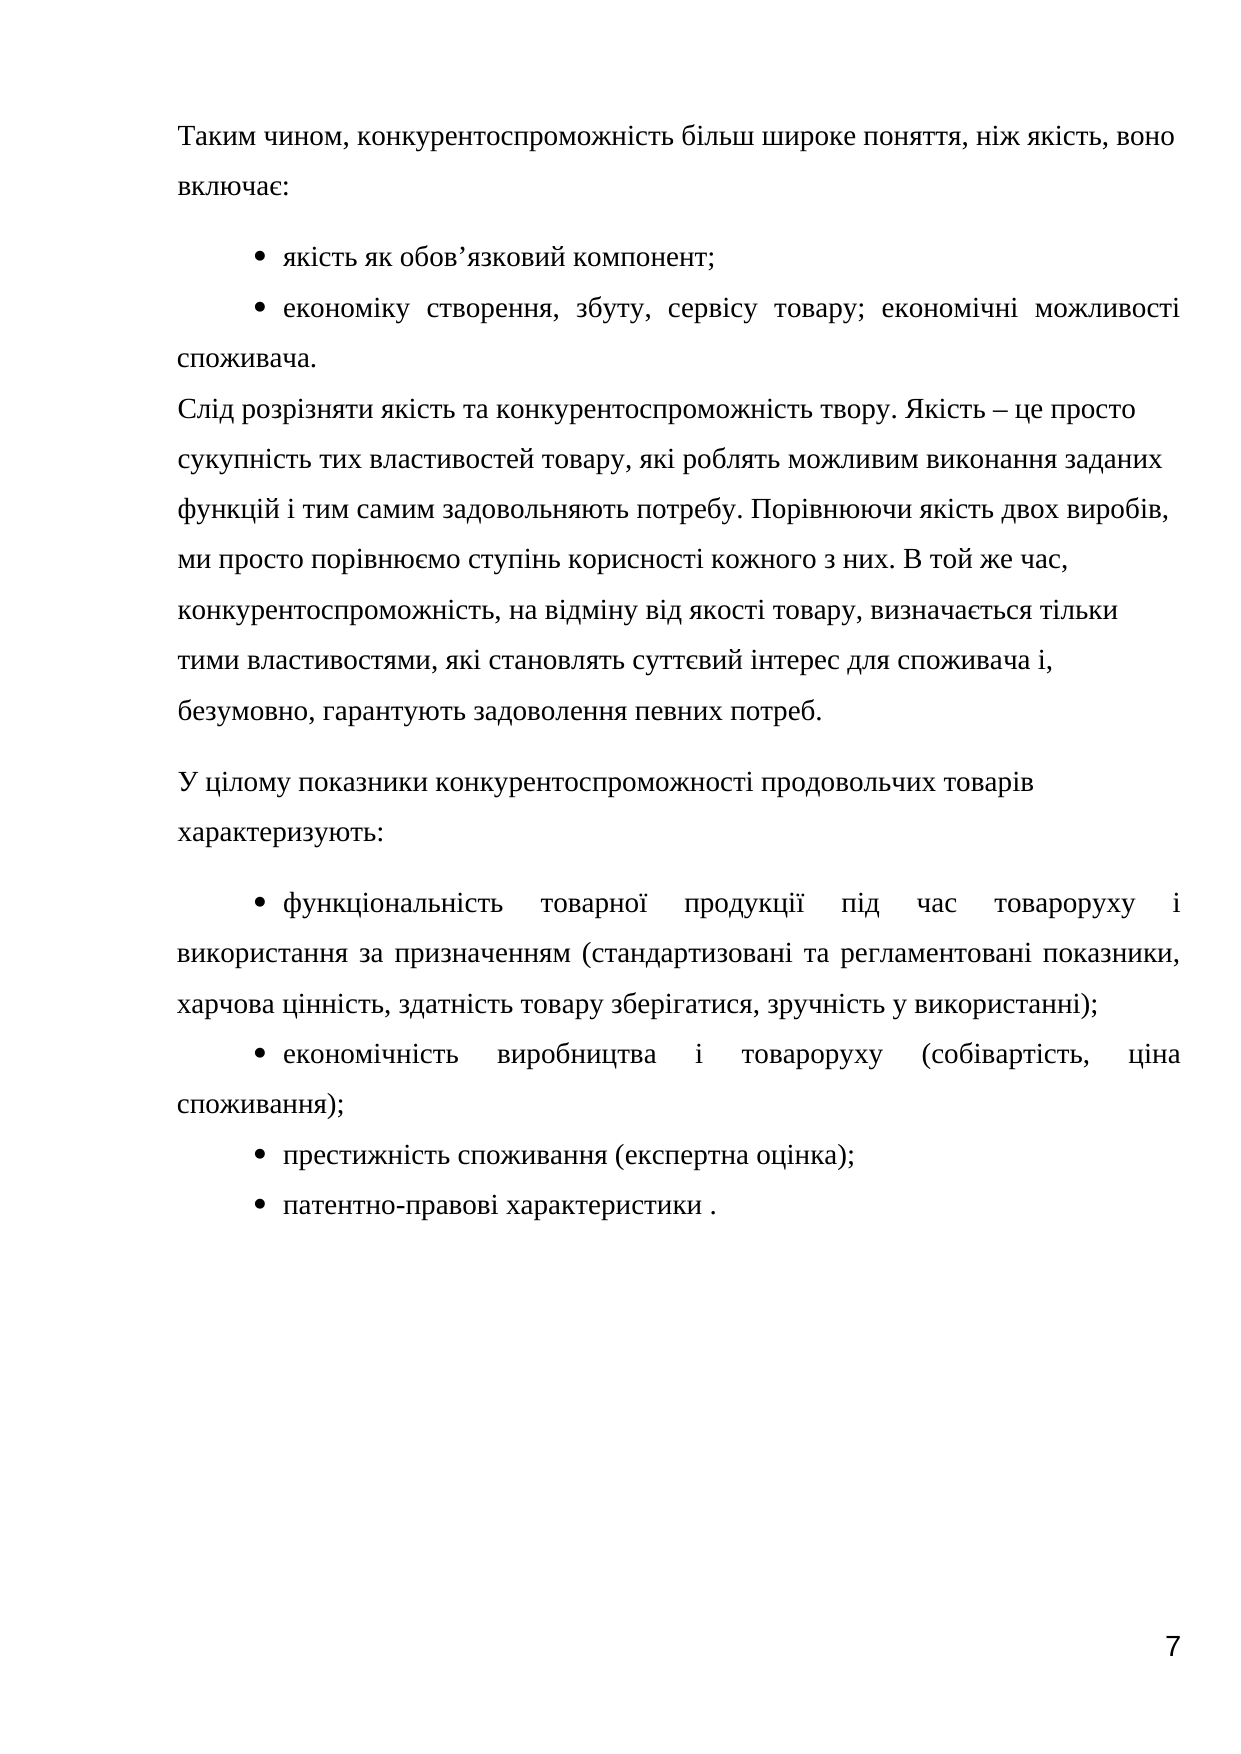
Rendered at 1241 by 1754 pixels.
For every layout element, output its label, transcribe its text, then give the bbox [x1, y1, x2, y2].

text економіку створення, збуту, сервісу товару; економічні можливості споживача. [177, 290, 1181, 374]
text функціональність товарної продукції під час товароруху і використання за призначенням (стандартизовані та регламентовані показники, харчова цінність, здатність товару зберігатися, зручність у використанні); [177, 885, 1181, 1019]
text У цілому показники конкурентоспроможності продовольчих товарів характеризують: [177, 764, 1181, 848]
text Слід розрізняти якість та конкурентоспроможність твору. Якість – це просто сукупність тих властивостей товару, які роблять можливим виконання заданих функцій і тим самим задовольняють потребу. Порівнюючи якість двох виробів, ми просто порівнюємо ступінь корисності кожного з них. В той же час, конкурентоспроможність, на відміну від якості товару, визначається тільки тими властивостями, які становлять суттєвий інтерес для споживача і, безумовно, гарантують задоволення певних потреб. [177, 391, 1181, 726]
text патентно-правові характеристики . [177, 1187, 1181, 1221]
text Таким чином, конкурентоспроможність більш широке поняття, ніж якість, воно включає: [177, 118, 1181, 202]
text економічність виробництва і товароруху (собівартість, ціна споживання); [177, 1036, 1181, 1120]
text престижність споживання (експертна оцінка); [177, 1137, 1181, 1171]
text якість як обов’язковий компонент; [177, 239, 1181, 273]
